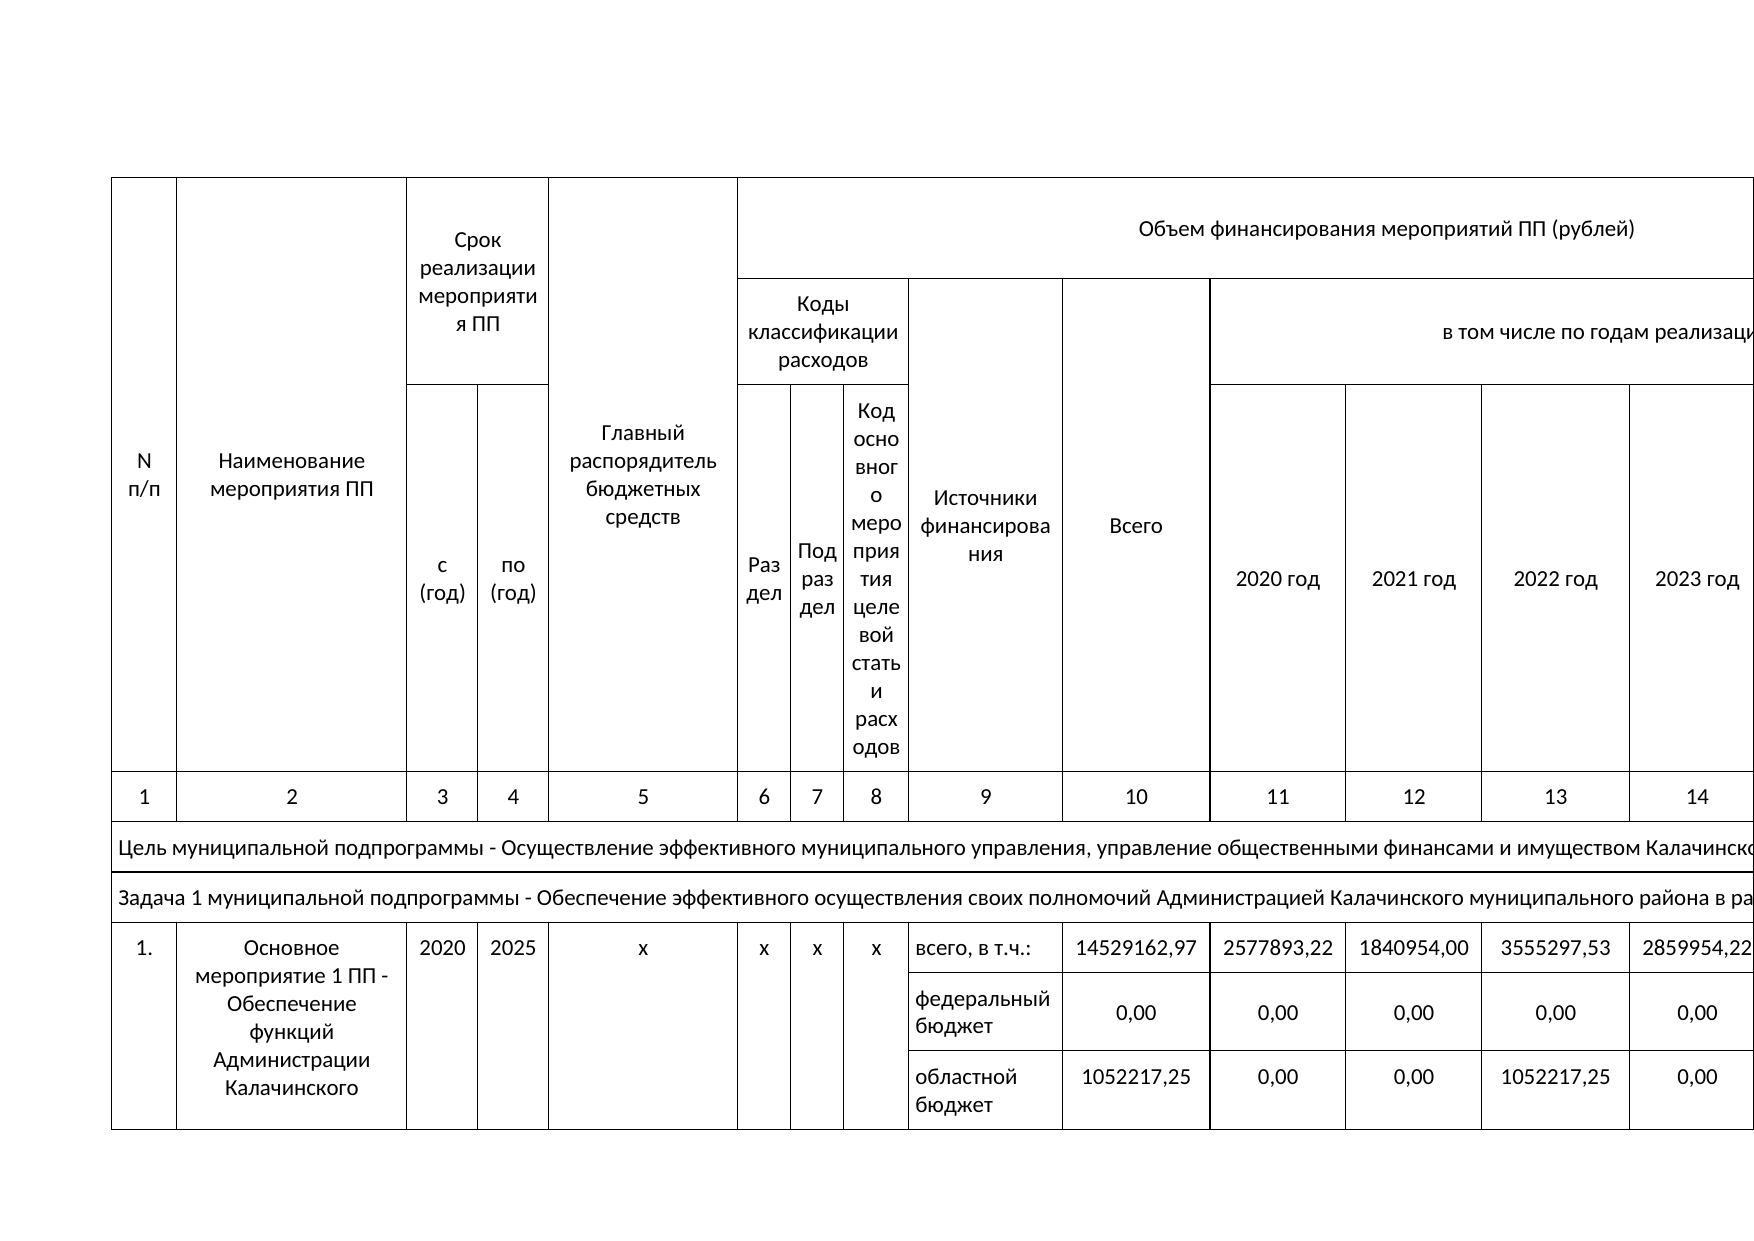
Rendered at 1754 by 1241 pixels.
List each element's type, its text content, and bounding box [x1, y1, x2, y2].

table_cell 0,00 [1063, 973, 1209, 1050]
table_cell Задача 1 муниципальной подпрограммы - Обеспечение эффективного осуществления своих полномочий Администрацией Калачинского муниципального района в рамках исполнения полномочий Администрации городского поселения [112, 873, 1753, 922]
table_cell 14 [1630, 772, 1753, 821]
table_header Наименование мероприятия ПП [177, 178, 406, 771]
table_cell 2023 год [1630, 385, 1753, 771]
table_cell 8 [844, 772, 908, 821]
table_cell 0,00 [1630, 973, 1753, 1050]
table_cell 0,00 [1346, 1051, 1481, 1129]
table_cell 0,00 [1211, 1051, 1345, 1129]
table_cell с (год) [407, 385, 477, 771]
table_cell Код основного мероприятия целевой статьи расходов [844, 385, 908, 771]
table_cell областной бюджет [909, 1051, 1062, 1129]
table_cell 1052217,25 [1482, 1051, 1629, 1129]
table_cell по (год) [478, 385, 548, 771]
table_header Главный распорядитель бюджетных средств [549, 178, 737, 771]
table_cell 2020 год [1211, 385, 1345, 771]
table_cell Цель муниципальной подпрограммы - Осуществление эффективного муниципального управления, управление общественными финансами и имуществом Калачинского городского поселения [112, 822, 1753, 871]
table_cell федеральный бюджет [909, 973, 1062, 1050]
table_cell x [549, 923, 737, 1129]
table_cell 3555297,53 [1482, 923, 1629, 972]
table_cell 3 [407, 772, 477, 821]
table_cell 10 [1063, 772, 1209, 821]
table_header Срок реализации мероприятия ПП [407, 178, 548, 384]
table_cell 13 [1482, 772, 1629, 821]
table_cell 1840954,00 [1346, 923, 1481, 972]
table_cell 9 [909, 772, 1062, 821]
table_cell 2859954,22 [1630, 923, 1753, 972]
table_cell 4 [478, 772, 548, 821]
table_cell 1 [112, 772, 176, 821]
table_cell 1052217,25 [1063, 1051, 1209, 1129]
table_cell 7 [791, 772, 843, 821]
table_cell 0,00 [1211, 973, 1345, 1050]
table_cell Коды классификации расходов [738, 279, 908, 384]
table_cell Подраздел [791, 385, 843, 771]
table_cell 12 [1346, 772, 1481, 821]
table_cell Источники финансирования [909, 279, 1062, 771]
table_cell 2025 [478, 923, 548, 1129]
table_cell 5 [549, 772, 737, 821]
table_header Объем финансирования мероприятий ПП (рублей) [738, 178, 1753, 278]
table_cell 2021 год [1346, 385, 1481, 771]
table_cell x [738, 923, 790, 1129]
table_cell x [791, 923, 843, 1129]
table_cell в том числе по годам реализации ПП [1211, 279, 1753, 384]
table_cell 2022 год [1482, 385, 1629, 771]
table_cell 1. [112, 923, 176, 1129]
table_cell Раздел [738, 385, 790, 771]
table_cell 2020 [407, 923, 477, 1129]
table_cell x [844, 923, 908, 1129]
table_cell 0,00 [1482, 973, 1629, 1050]
table_cell 2 [177, 772, 406, 821]
table_cell Основное мероприятие 1 ПП - Обеспечение функций Администрации Калачинского городского поселения Администрацией Калачинского муниципального района Омской области [177, 923, 406, 1129]
table_header N п/п [112, 178, 176, 771]
table_cell 0,00 [1346, 973, 1481, 1050]
table_cell всего, в т.ч.: [909, 923, 1062, 972]
table_cell 6 [738, 772, 790, 821]
table_cell Всего [1063, 279, 1209, 771]
table_cell 2577893,22 [1211, 923, 1345, 972]
table_cell 14529162,97 [1063, 923, 1209, 972]
table_cell 11 [1211, 772, 1345, 821]
table_cell 0,00 [1630, 1051, 1753, 1129]
